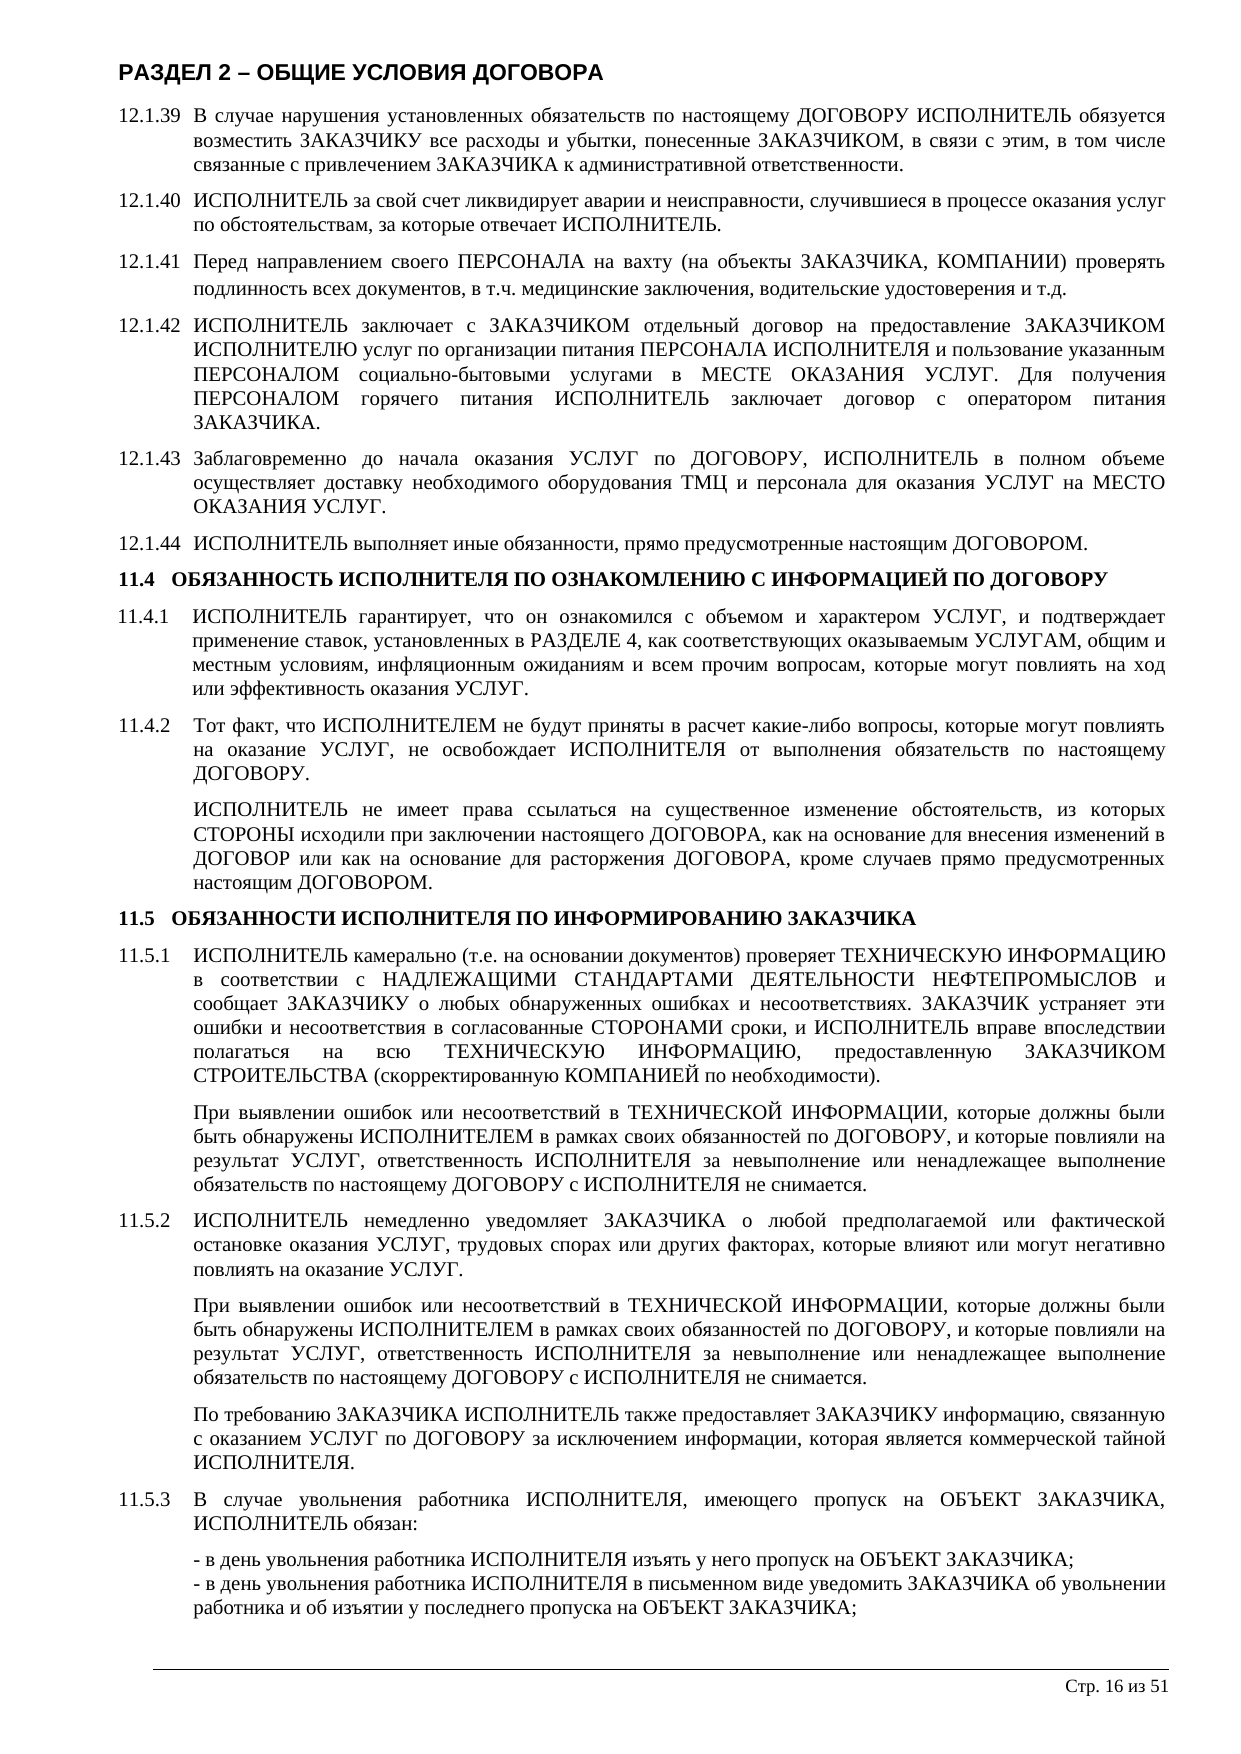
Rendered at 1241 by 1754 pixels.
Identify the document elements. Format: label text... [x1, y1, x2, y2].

list ИСПОЛНИТЕЛЬ заключает с ЗАКАЗЧИКОМ отдельный договор на предоставление ЗАКАЗЧИКОМ ИСПОЛНИТЕЛЮ услуг по организации питания ПЕРСОНАЛА ИСПОЛНИТЕЛЯ и пользование указанным ПЕРСОНАЛОМ социально-бытовыми услугами в МЕСТЕ ОКАЗАНИЯ УСЛУГ. Для получения ПЕРСОНАЛОМ горячего питания ИСПОЛНИТЕЛЬ заключает договор с оператором питания ЗАКАЗЧИКА. [118, 313, 1167, 434]
list ИСПОЛНИТЕЛЬ за свой счет ликвидирует аварии и неисправности, случившиеся в процессе оказания услуг по обстоятельствам, за которые отвечает ИСПОЛНИТЕЛЬ. [118, 188, 1167, 236]
text - в день увольнения работника ИСПОЛНИТЕЛЯ изъять у него пропуск на ОБЪЕКТ ЗАКАЗЧИКА; [193, 1547, 1167, 1571]
list Тот факт, что ИСПОЛНИТЕЛЕМ не будут приняты в расчет какие-либо вопросы, которые могут повлиять на оказание УСЛУГ, не освобождает ИСПОЛНИТЕЛЯ от выполнения обязательств по настоящему ДОГОВОРУ. [118, 713, 1167, 785]
text ИСПОЛНИТЕЛЬ не имеет права ссылаться на существенное изменение обстоятельств, из которых СТОРОНЫ исходили при заключении настоящего ДОГОВОРА, как на основание для внесения изменений в ДОГОВОР или как на основание для расторжения ДОГОВОРА, кроме случаев прямо предусмотренных настоящим ДОГОВОРОМ. [193, 797, 1167, 894]
list ИСПОЛНИТЕЛЬ немедленно уведомляет ЗАКАЗЧИКА о любой предполагаемой или фактической остановке оказания УСЛУГ, трудовых спорах или других факторах, которые влияют или могут негативно повлиять на оказание УСЛУГ. [118, 1208, 1167, 1281]
list ИСПОЛНИТЕЛЬ гарантирует, что он ознакомился с объемом и характером УСЛУГ, и подтверждает применение ставок, установленных в РАЗДЕЛЕ 4, как соответствующих оказываемым УСЛУГАМ, общим и местным условиям, инфляционным ожиданиям и всем прочим вопросам, которые могут повлиять на ход или эффективность оказания УСЛУГ. [117, 604, 1167, 700]
list Заблаговременно до начала оказания УСЛУГ по ДОГОВОРУ, ИСПОЛНИТЕЛЬ в полном объеме осуществляет доставку необходимого оборудования ТМЦ и персонала для оказания УСЛУГ на МЕСТО ОКАЗАНИЯ УСЛУГ. [118, 446, 1167, 518]
list ОБЯЗАННОСТИ ИСПОЛНИТЕЛЯ ПО ИНФОРМИРОВАНИЮ ЗАКАЗЧИКА [118, 906, 1167, 930]
text При выявлении ошибок или несоответствий в ТЕХНИЧЕСКОЙ ИНФОРМАЦИИ, которые должны были быть обнаружены ИСПОЛНИТЕЛЕМ в рамках своих обязанностей по ДОГОВОРУ, и которые повлияли на результат УСЛУГ, ответственность ИСПОЛНИТЕЛЯ за невыполнение или ненадлежащее выполнение обязательств по настоящему ДОГОВОРУ с ИСПОЛНИТЕЛЯ не снимается. [193, 1293, 1167, 1389]
list Перед направлением своего ПЕРСОНАЛА на вахту (на объекты ЗАКАЗЧИКА, КОМПАНИИ) проверять подлинность всех документов, в т.ч. медицинские заключения, водительские удостоверения и т.д. [118, 249, 1167, 301]
list В случае увольнения работника ИСПОЛНИТЕЛЯ, имеющего пропуск на ОБЪЕКТ ЗАКАЗЧИКА, ИСПОЛНИТЕЛЬ обязан: [118, 1486, 1167, 1534]
list ИСПОЛНИТЕЛЬ выполняет иные обязанности, прямо предусмотренные настоящим ДОГОВОРОМ. [118, 531, 1167, 555]
text По требованию ЗАКАЗЧИКА ИСПОЛНИТЕЛЬ также предоставляет ЗАКАЗЧИКУ информацию, связанную с оказанием УСЛУГ по ДОГОВОРУ за исключением информации, которая является коммерческой тайной ИСПОЛНИТЕЛЯ. [193, 1402, 1167, 1474]
text При выявлении ошибок или несоответствий в ТЕХНИЧЕСКОЙ ИНФОРМАЦИИ, которые должны были быть обнаружены ИСПОЛНИТЕЛЕМ в рамках своих обязанностей по ДОГОВОРУ, и которые повлияли на результат УСЛУГ, ответственность ИСПОЛНИТЕЛЯ за невыполнение или ненадлежащее выполнение обязательств по настоящему ДОГОВОРУ с ИСПОЛНИТЕЛЯ не снимается. [193, 1099, 1167, 1196]
text - в день увольнения работника ИСПОЛНИТЕЛЯ в письменном виде уведомить ЗАКАЗЧИКА об увольнении работника и об изъятии у последнего пропуска на ОБЪЕКТ ЗАКАЗЧИКА; [193, 1571, 1167, 1619]
list ОБЯЗАННОСТЬ ИСПОЛНИТЕЛЯ ПО ОЗНАКОМЛЕНИЮ С ИНФОРМАЦИЕЙ ПО ДОГОВОРУ [118, 567, 1167, 591]
list В случае нарушения установленных обязательств по настоящему ДОГОВОРУ ИСПОЛНИТЕЛЬ обязуется возместить ЗАКАЗЧИКУ все расходы и убытки, понесенные ЗАКАЗЧИКОМ, в связи с этим, в том числе связанные с привлечением ЗАКАЗЧИКА к административной ответственности. [118, 103, 1167, 176]
list ИСПОЛНИТЕЛЬ камерально (т.е. на основании документов) проверяет ТЕХНИЧЕСКУЮ ИНФОРМАЦИЮ в соответствии с НАДЛЕЖАЩИМИ СТАНДАРТАМИ ДЕЯТЕЛЬНОСТИ НЕФТЕПРОМЫСЛОВ и сообщает ЗАКАЗЧИКУ о любых обнаруженных ошибках и несоответствиях. ЗАКАЗЧИК устраняет эти ошибки и несоответствия в согласованные СТОРОНАМИ сроки, и ИСПОЛНИТЕЛЬ вправе впоследствии полагаться на всю ТЕХНИЧЕСКУЮ ИНФОРМАЦИЮ, предоставленную ЗАКАЗЧИКОМ СТРОИТЕЛЬСТВА (скорректированную КОМПАНИЕЙ по необходимости). [118, 943, 1167, 1087]
